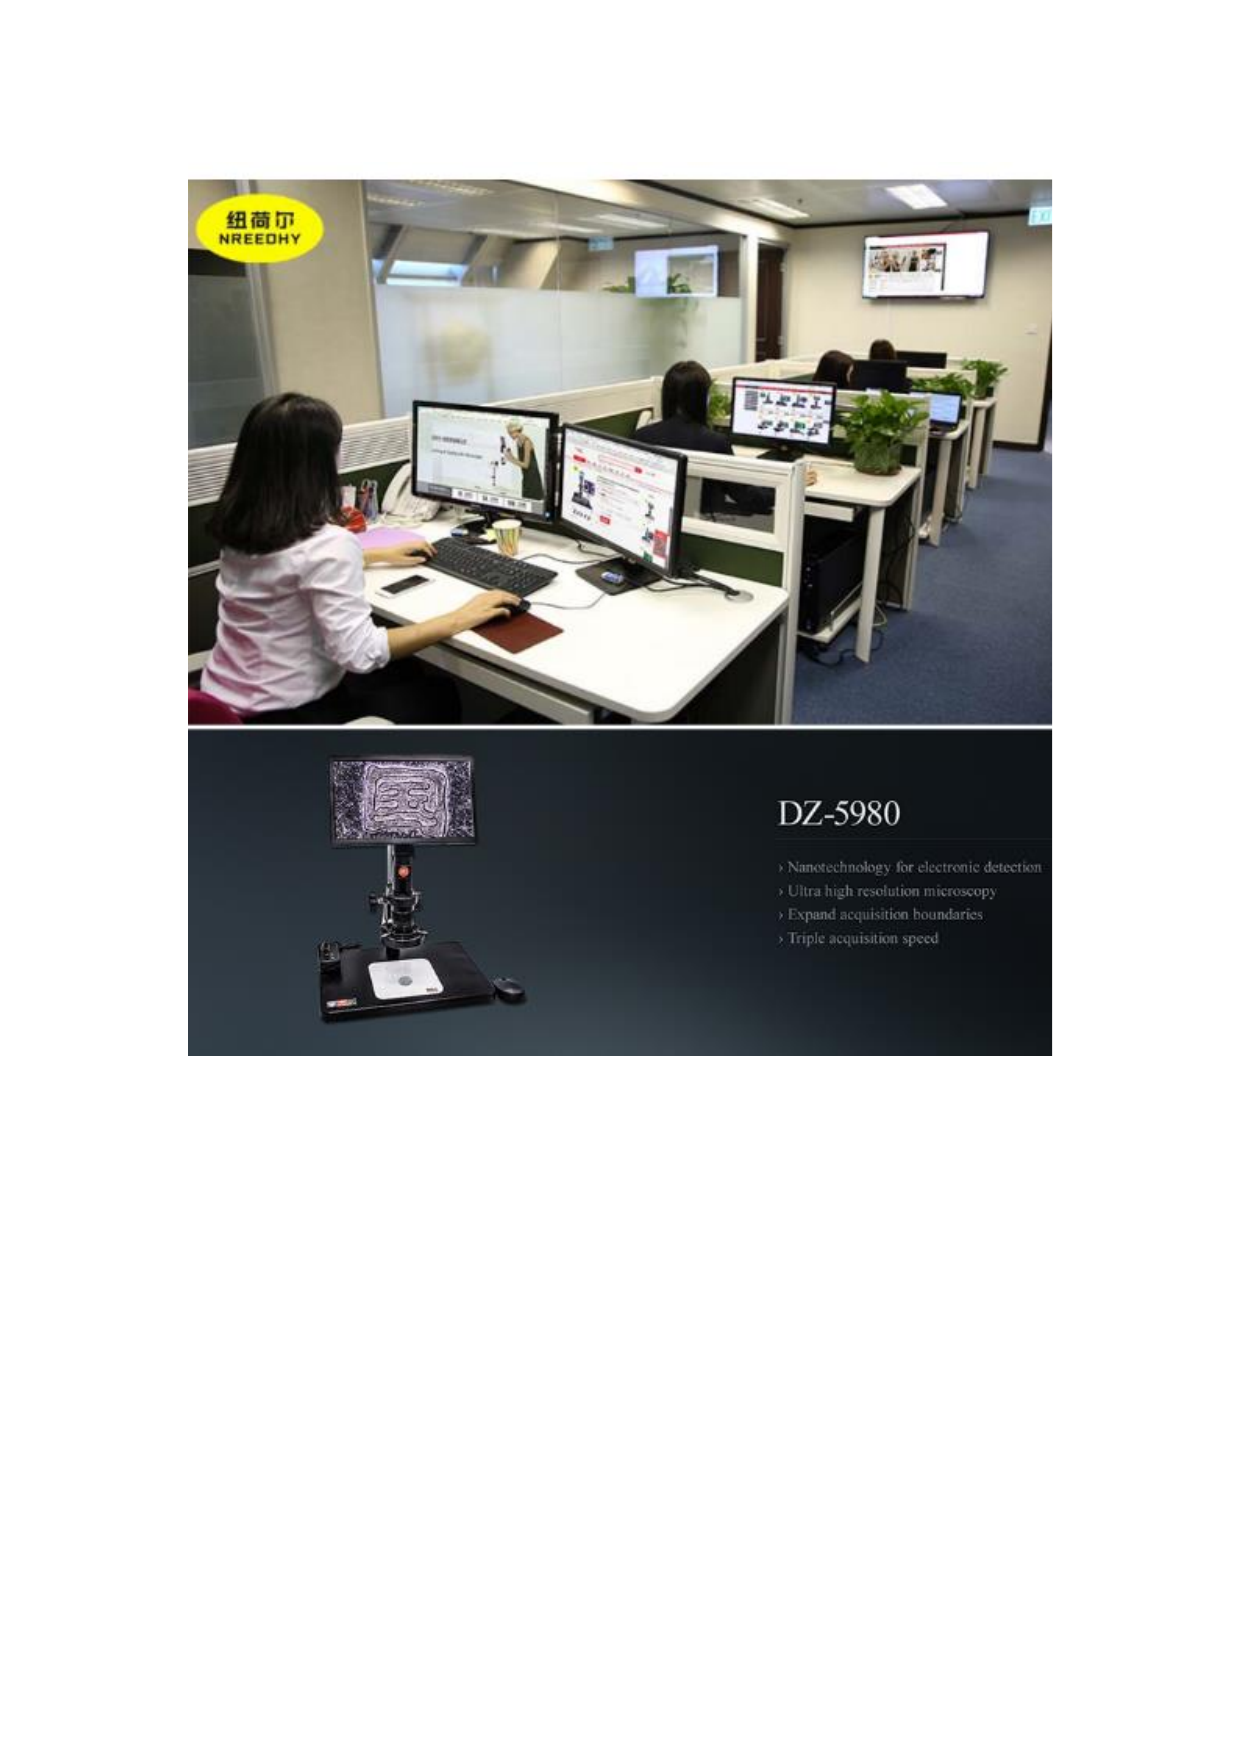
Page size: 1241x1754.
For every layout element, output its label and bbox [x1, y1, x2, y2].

picture [188, 162, 1053, 1056]
